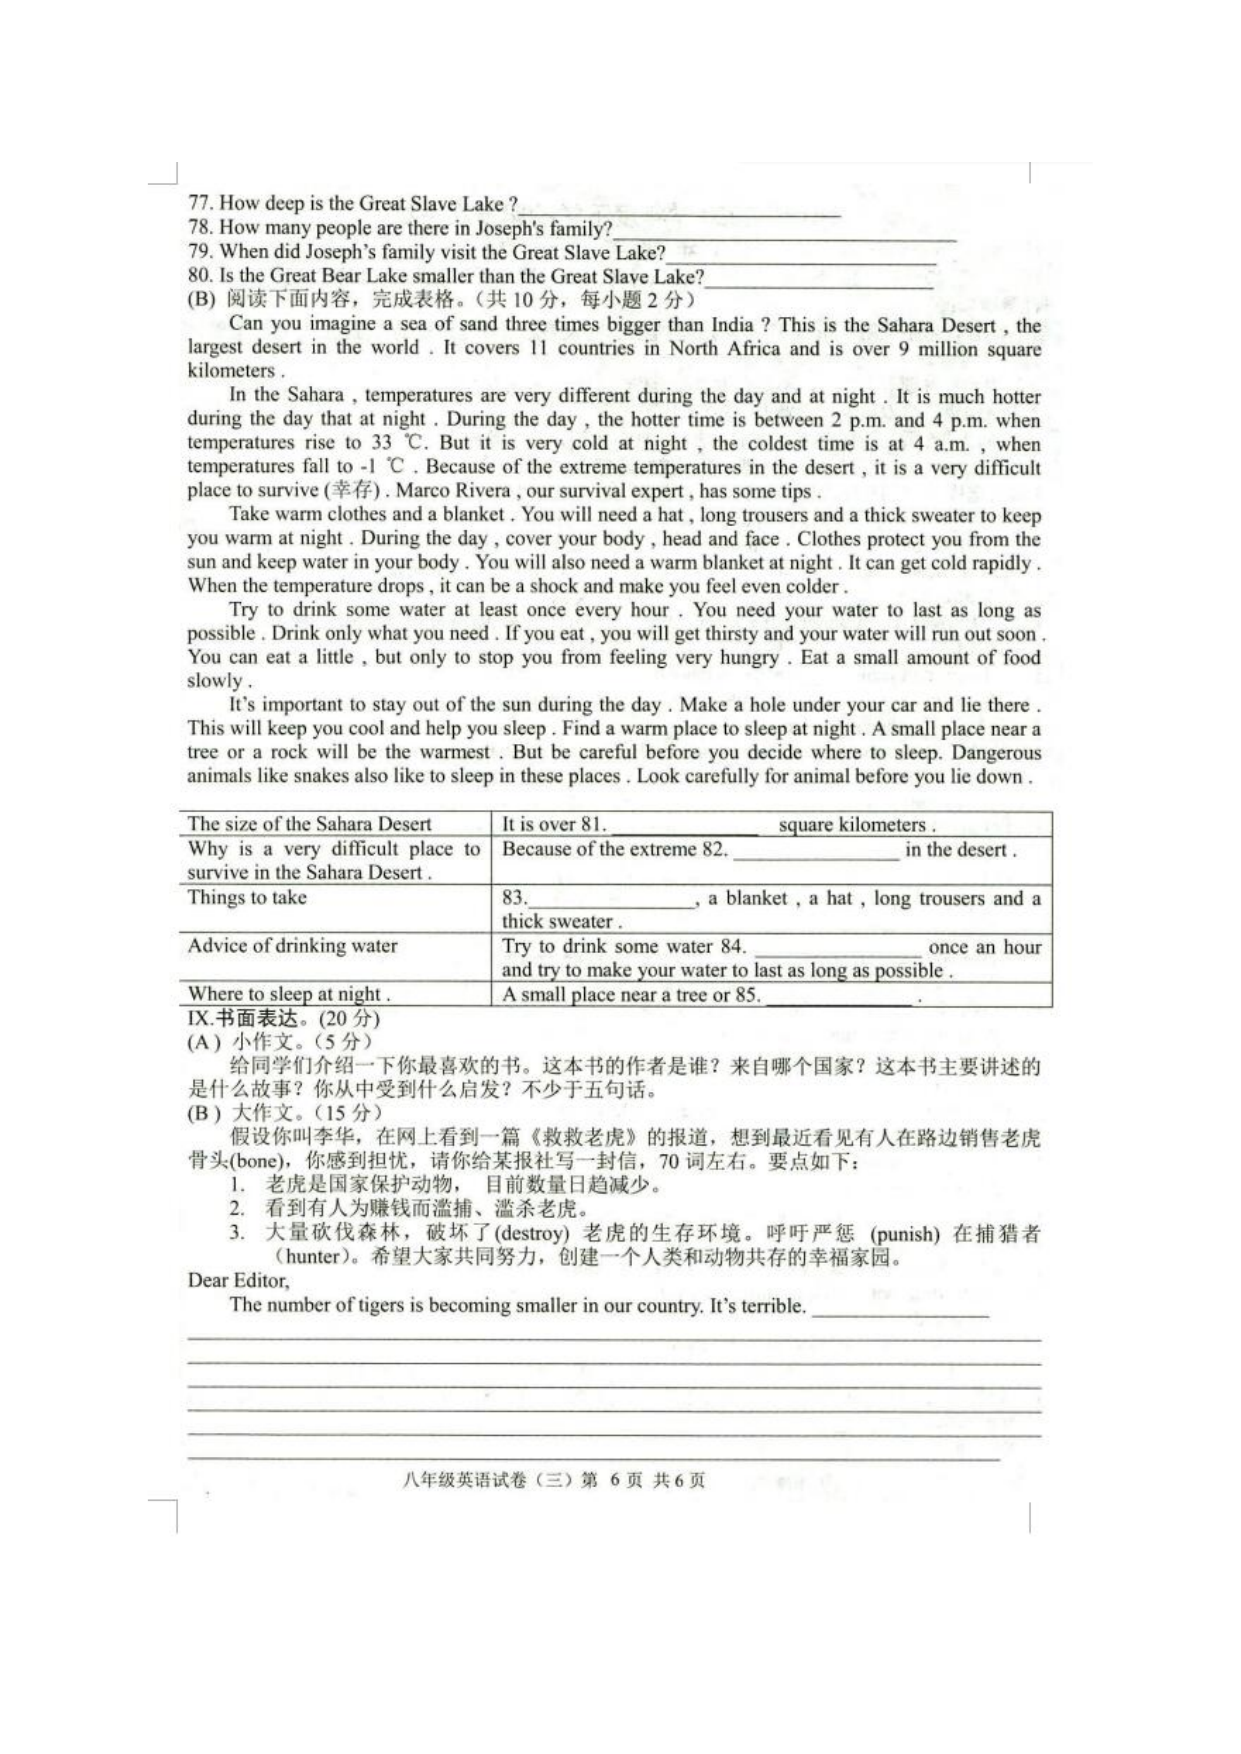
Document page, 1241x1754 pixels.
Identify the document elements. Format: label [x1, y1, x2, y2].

picture [147, 162, 1093, 1542]
